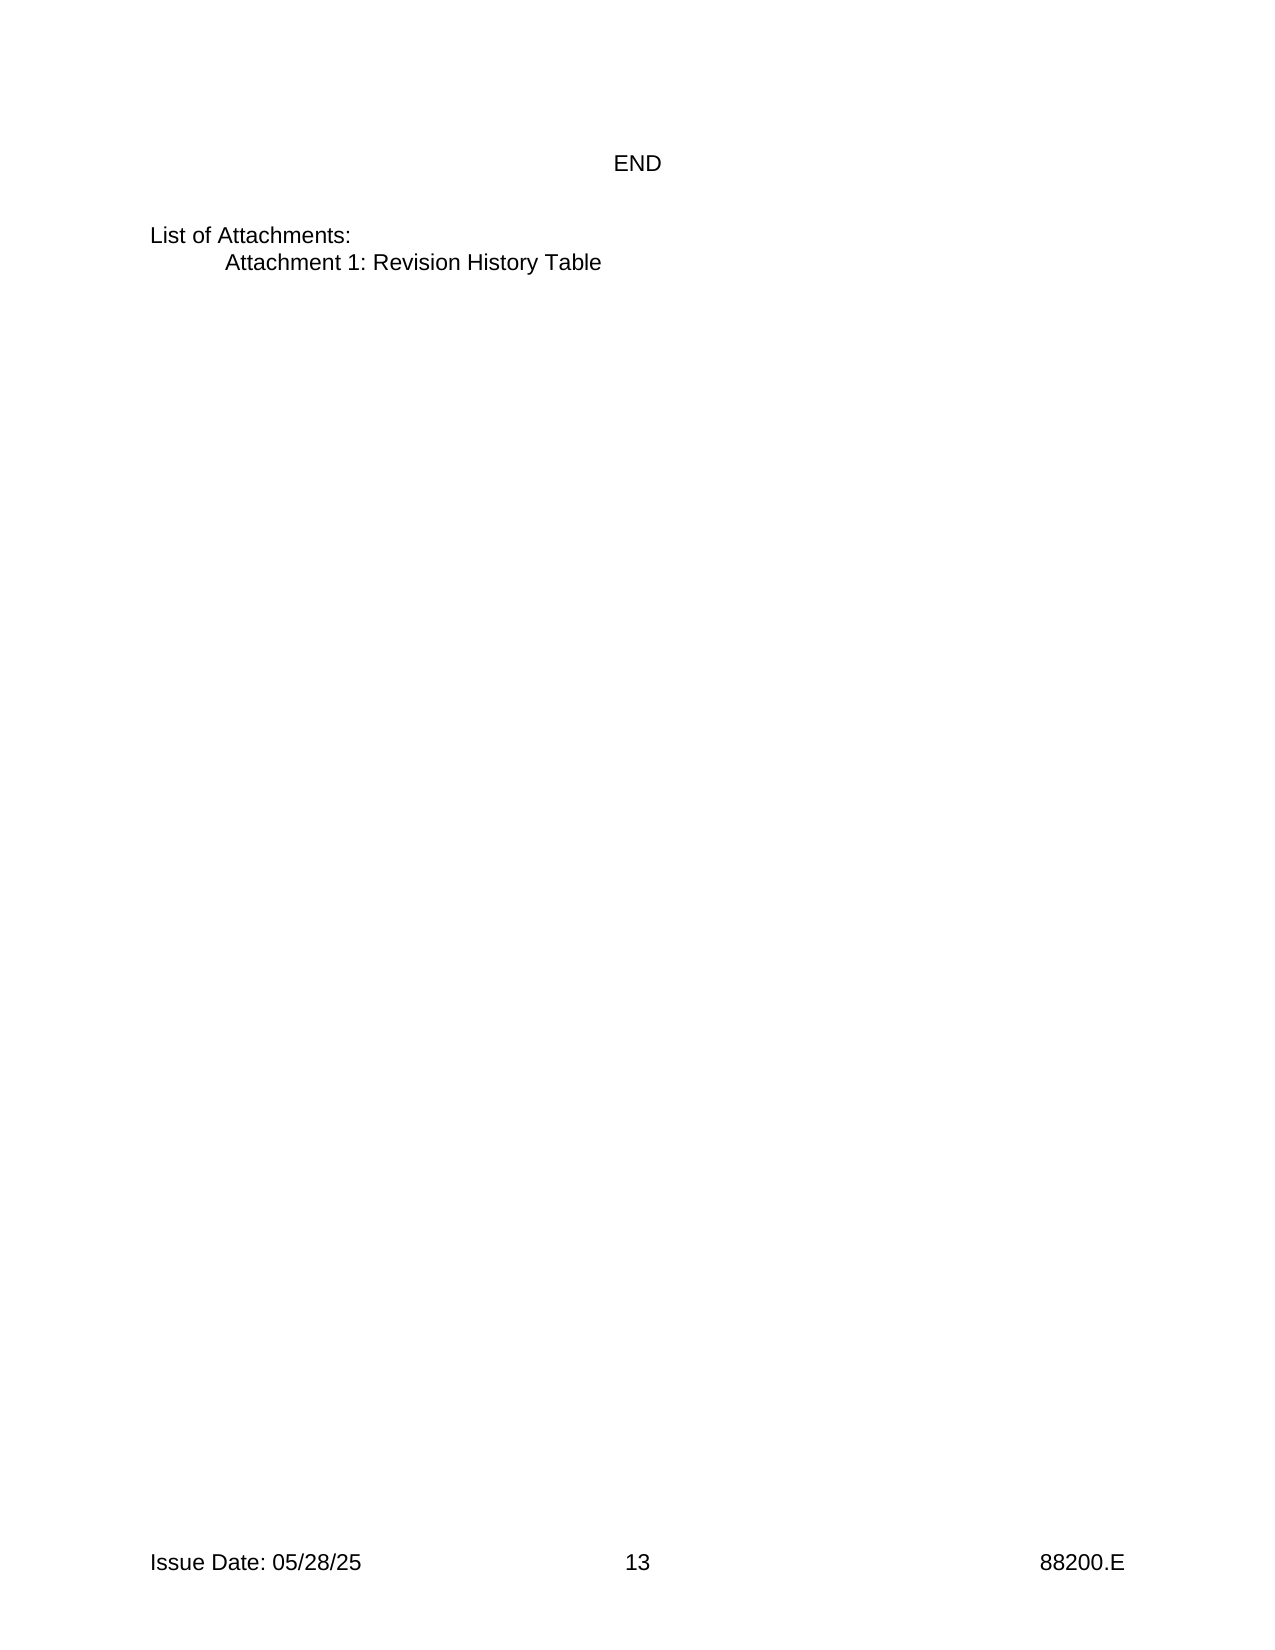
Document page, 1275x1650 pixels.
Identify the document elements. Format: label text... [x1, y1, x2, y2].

text List of Attachments: Attachment 1: Revision History Table [150, 222, 1125, 275]
text END [150, 150, 1125, 176]
